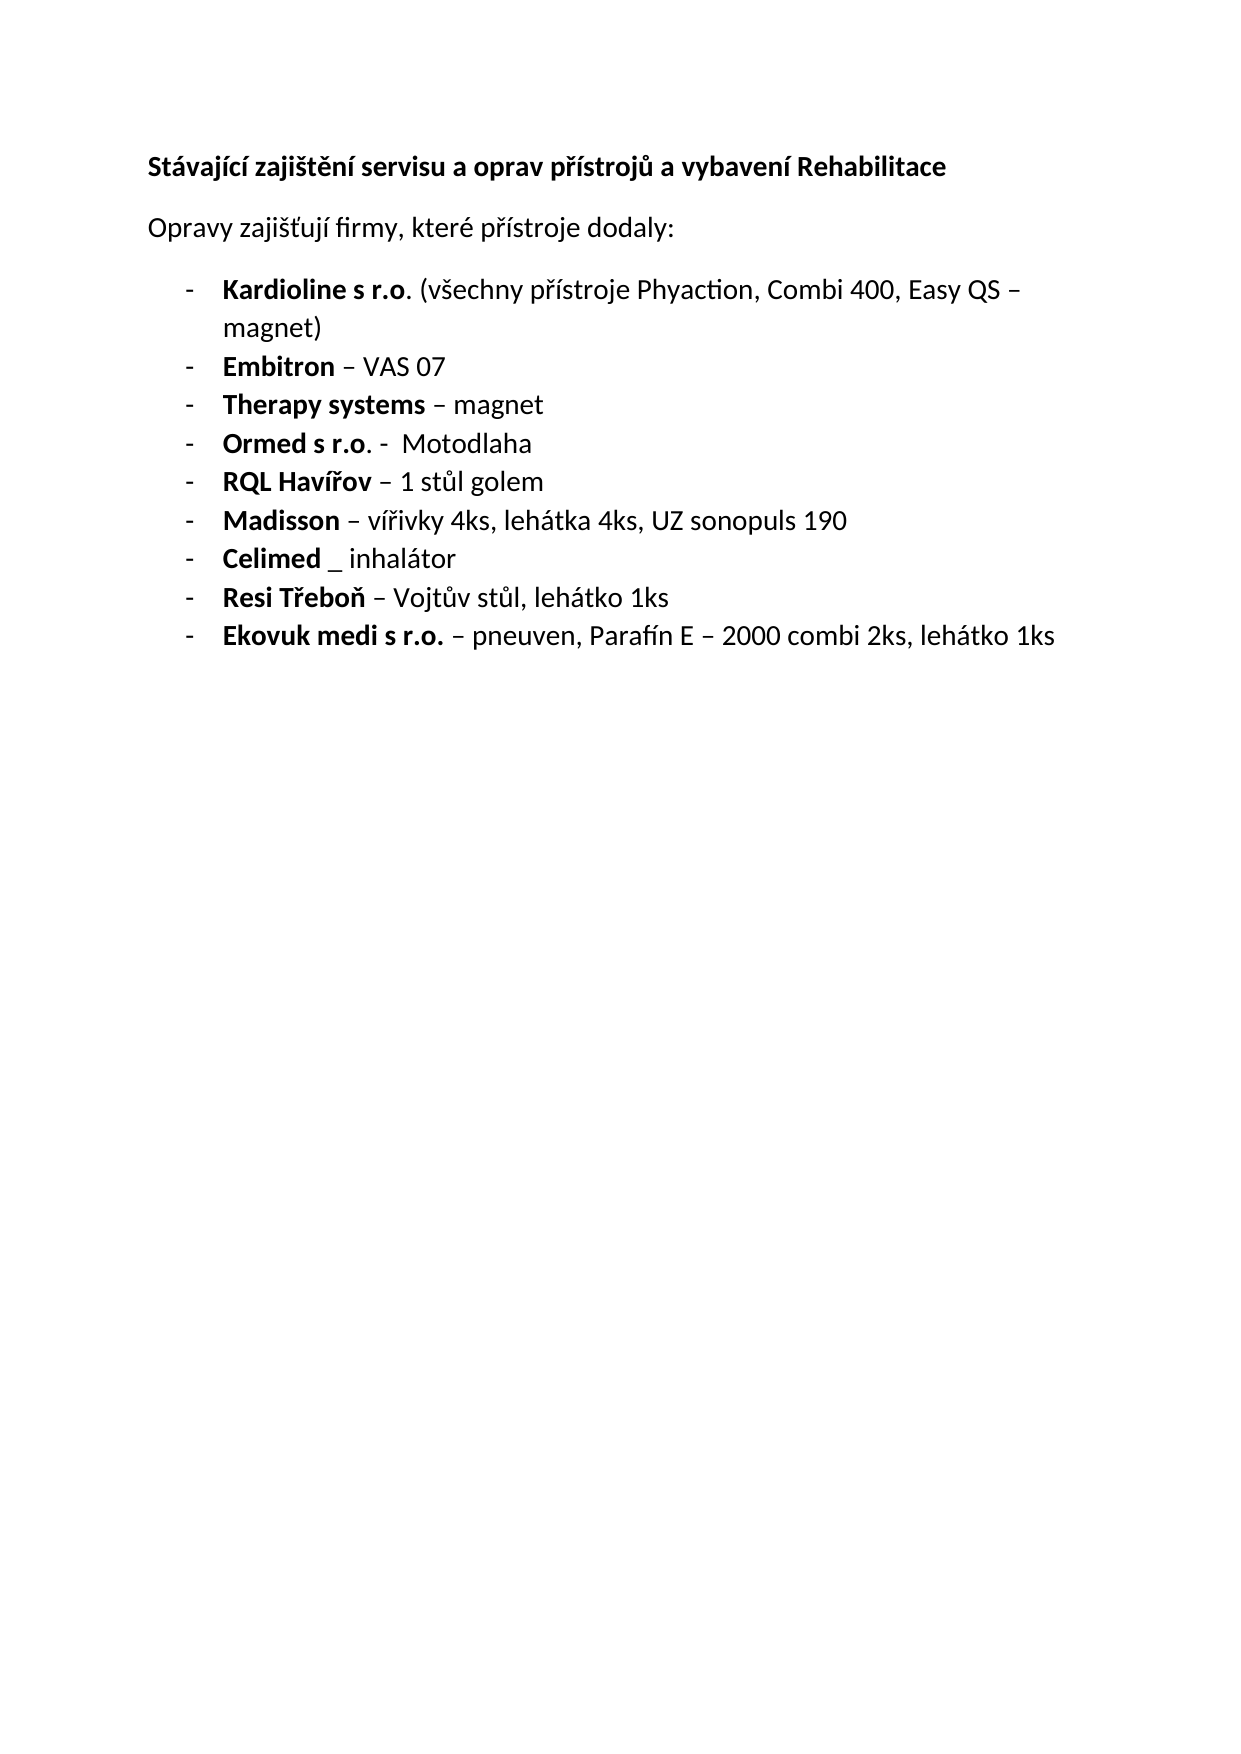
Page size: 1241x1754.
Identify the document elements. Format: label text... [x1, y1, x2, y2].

list Kardioline s r.o. (všechny přístroje Phyaction, Combi 400, Easy QS – magnet) [185, 271, 1093, 345]
list Resi Třeboň – Vojtův stůl, lehátko 1ks [185, 579, 1093, 614]
list Therapy systems – magnet [185, 386, 1093, 422]
text Opravy zajišťují firmy, které přístroje dodaly: [148, 209, 1093, 245]
text Stávající zajištění servisu a oprav přístrojů a vybavení Rehabilitace [148, 148, 1093, 183]
list Celimed _ inhalátor [185, 540, 1093, 576]
list Ormed s r.o. - Motodlaha [185, 425, 1093, 461]
list Ekovuk medi s r.o. – pneuven, Parafín E – 2000 combi 2ks, lehátko 1ks [185, 617, 1093, 653]
list Madisson – vířivky 4ks, lehátka 4ks, UZ sonopuls 190 [185, 502, 1093, 537]
list Embitron – VAS 07 [185, 348, 1093, 384]
list RQL Havířov – 1 stůl golem [185, 463, 1093, 499]
